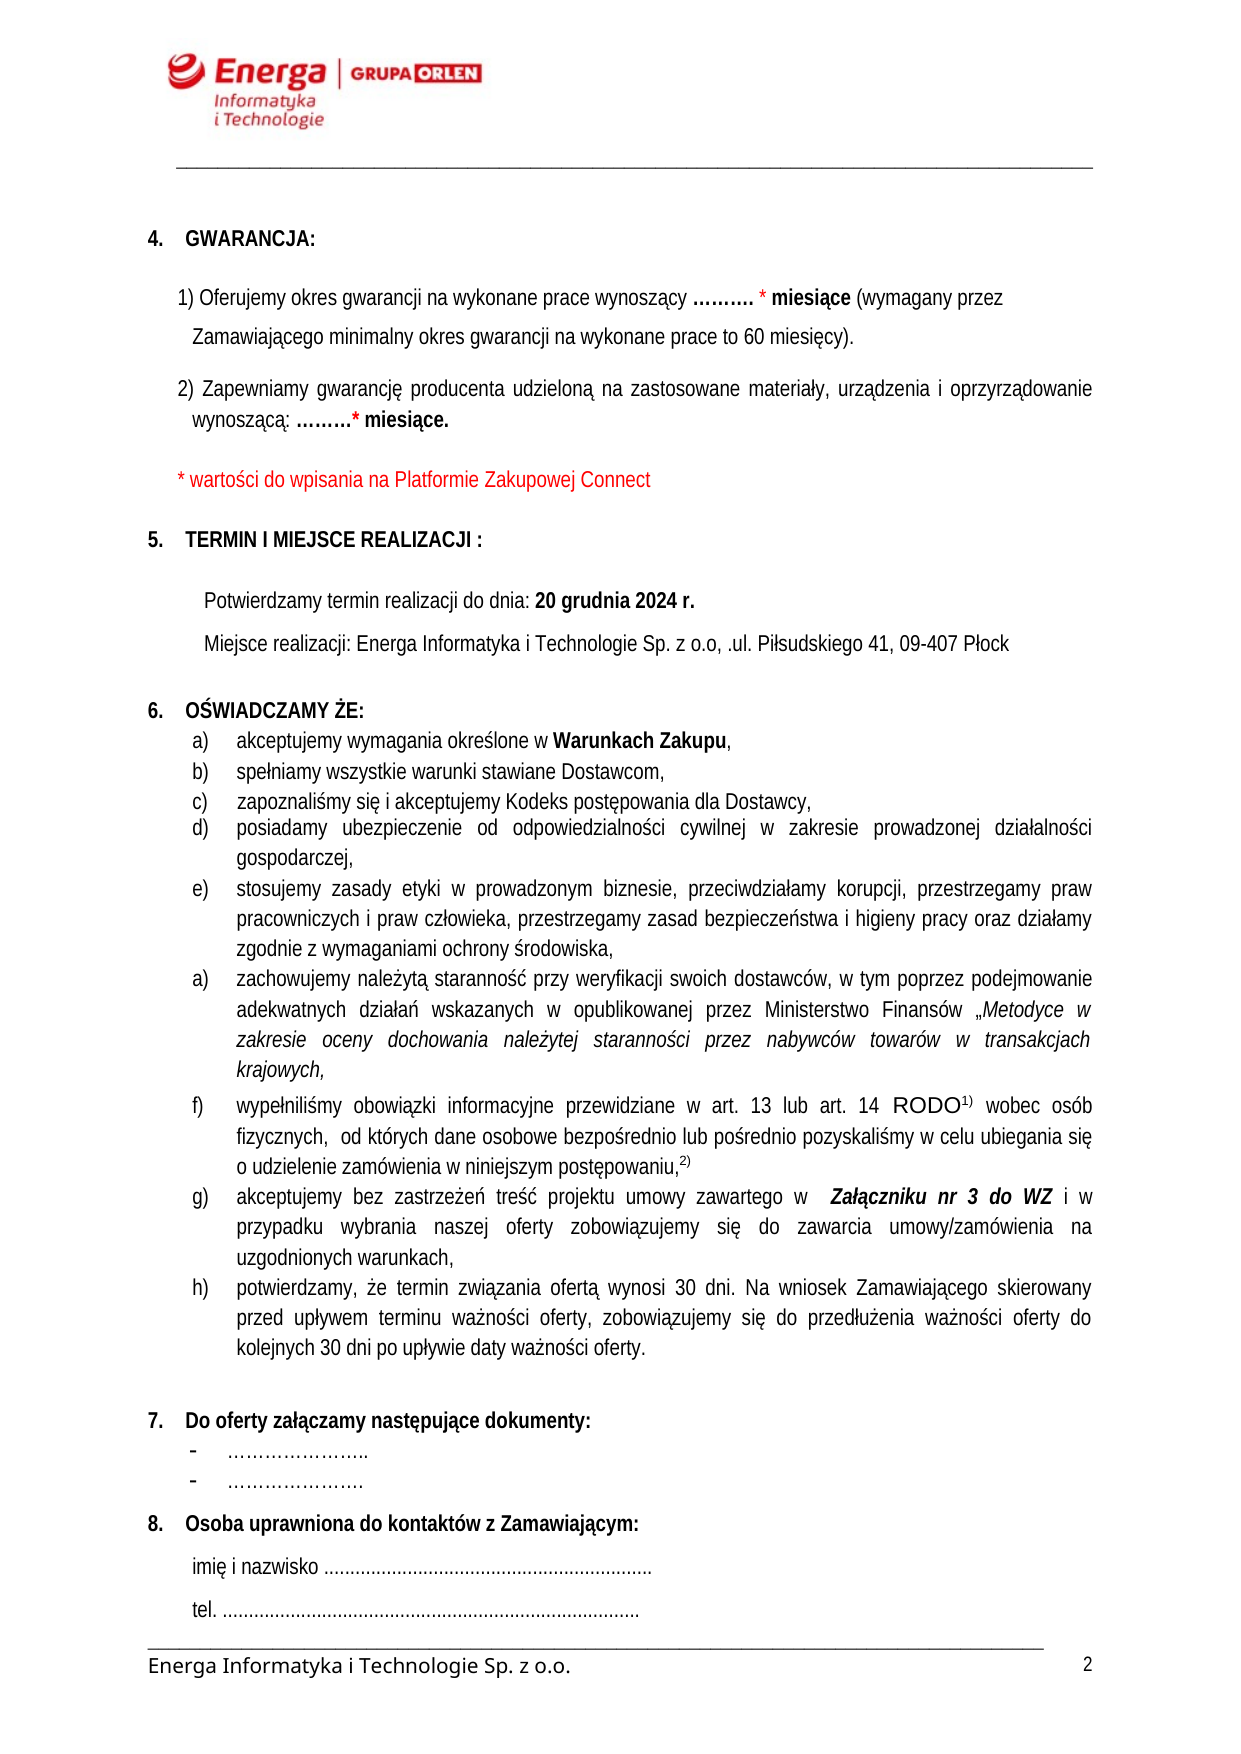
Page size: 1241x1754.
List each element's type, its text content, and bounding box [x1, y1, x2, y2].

list ………………….. [189, 1437, 1092, 1464]
text 1) Oferujemy okres gwarancji na wykonane prace wynoszący ………. * miesiące (wymagany przez Zamawiającego minimalny okres gwarancji na wykonane prace to 60 miesięcy). [177, 284, 1092, 350]
list OŚWIADCZAMY ŻE: [148, 697, 1092, 723]
list stosujemy zasady etyki w prowadzonym biznesie, przeciwdziałamy korupcji, przestrzegamy praw pracowniczych i praw człowieka, przestrzegamy zasad bezpieczeństwa i higieny pracy oraz działamy zgodnie z wymaganiami ochrony środowiska, [192, 875, 1092, 962]
text Miejsce realizacji: Energa Informatyka i Technologie Sp. z o.o, .ul. Piłsudskiego 41, 09-407 Płock [204, 629, 1092, 656]
text 2) Zapewniamy gwarancję producenta udzieloną na zastosowane materiały, urządzenia i oprzyrządowanie wynoszącą: ………* miesiące. [177, 375, 1092, 432]
list potwierdzamy, że termin związania ofertą wynosi 30 dni. Na wniosek Zamawiającego skierowany przed upływem terminu ważności oferty, zobowiązujemy się do przedłużenia ważności oferty do kolejnych 30 dni po upływie daty ważności oferty. [192, 1274, 1092, 1361]
text Potwierdzamy termin realizacji do dnia: 20 grudnia 2024 r. [204, 587, 1092, 613]
list akceptujemy wymagania określone w Warunkach Zakupu, [192, 727, 1092, 754]
list zachowujemy należytą staranność przy weryfikacji swoich dostawców, w tym poprzez podejmowanie adekwatnych działań wskazanych w opublikowanej przez Ministerstwo Finansów „Metodyce w zakresie oceny dochowania należytej staranności przez nabywców towarów w transakcjach krajowych, [192, 965, 1092, 1082]
list Do oferty załączamy następujące dokumenty: [148, 1407, 1092, 1433]
text imię i nazwisko ............................................................... [148, 1553, 1092, 1579]
list wypełniliśmy obowiązki informacyjne przewidziane w art. 13 lub art. 14 RODO1) wobec osób fizycznych, od których dane osobowe bezpośrednio lub pośrednio pozyskaliśmy w celu ubiegania się o udzielenie zamówienia w niniejszym postępowaniu,2) [192, 1092, 1092, 1179]
picture [147, 38, 498, 141]
list akceptujemy bez zastrzeżeń treść projektu umowy zawartego w Załączniku nr 3 do WZ i w przypadku wybrania naszej oferty zobowiązujemy się do zawarcia umowy/zamówienia na uzgodnionych warunkach, [192, 1183, 1092, 1270]
list TERMIN I MIEJSCE REALIZACJI : [148, 526, 1092, 553]
list GWARANCJA: [148, 225, 1092, 251]
list posiadamy ubezpieczenie od odpowiedzialności cywilnej w zakresie prowadzonej działalności gospodarczej, [192, 814, 1092, 871]
list zapoznaliśmy się i akceptujemy Kodeks postępowania dla Dostawcy, [192, 788, 1092, 814]
list spełniamy wszystkie warunki stawiane Dostawcom, [192, 758, 1092, 784]
list Osoba uprawniona do kontaktów z Zamawiającym: [148, 1510, 1092, 1537]
list …………………. [189, 1467, 1092, 1494]
text * wartości do wpisania na Platformie Zakupowej Connect [148, 466, 1092, 492]
text tel. ................................................................................ [148, 1596, 1092, 1622]
